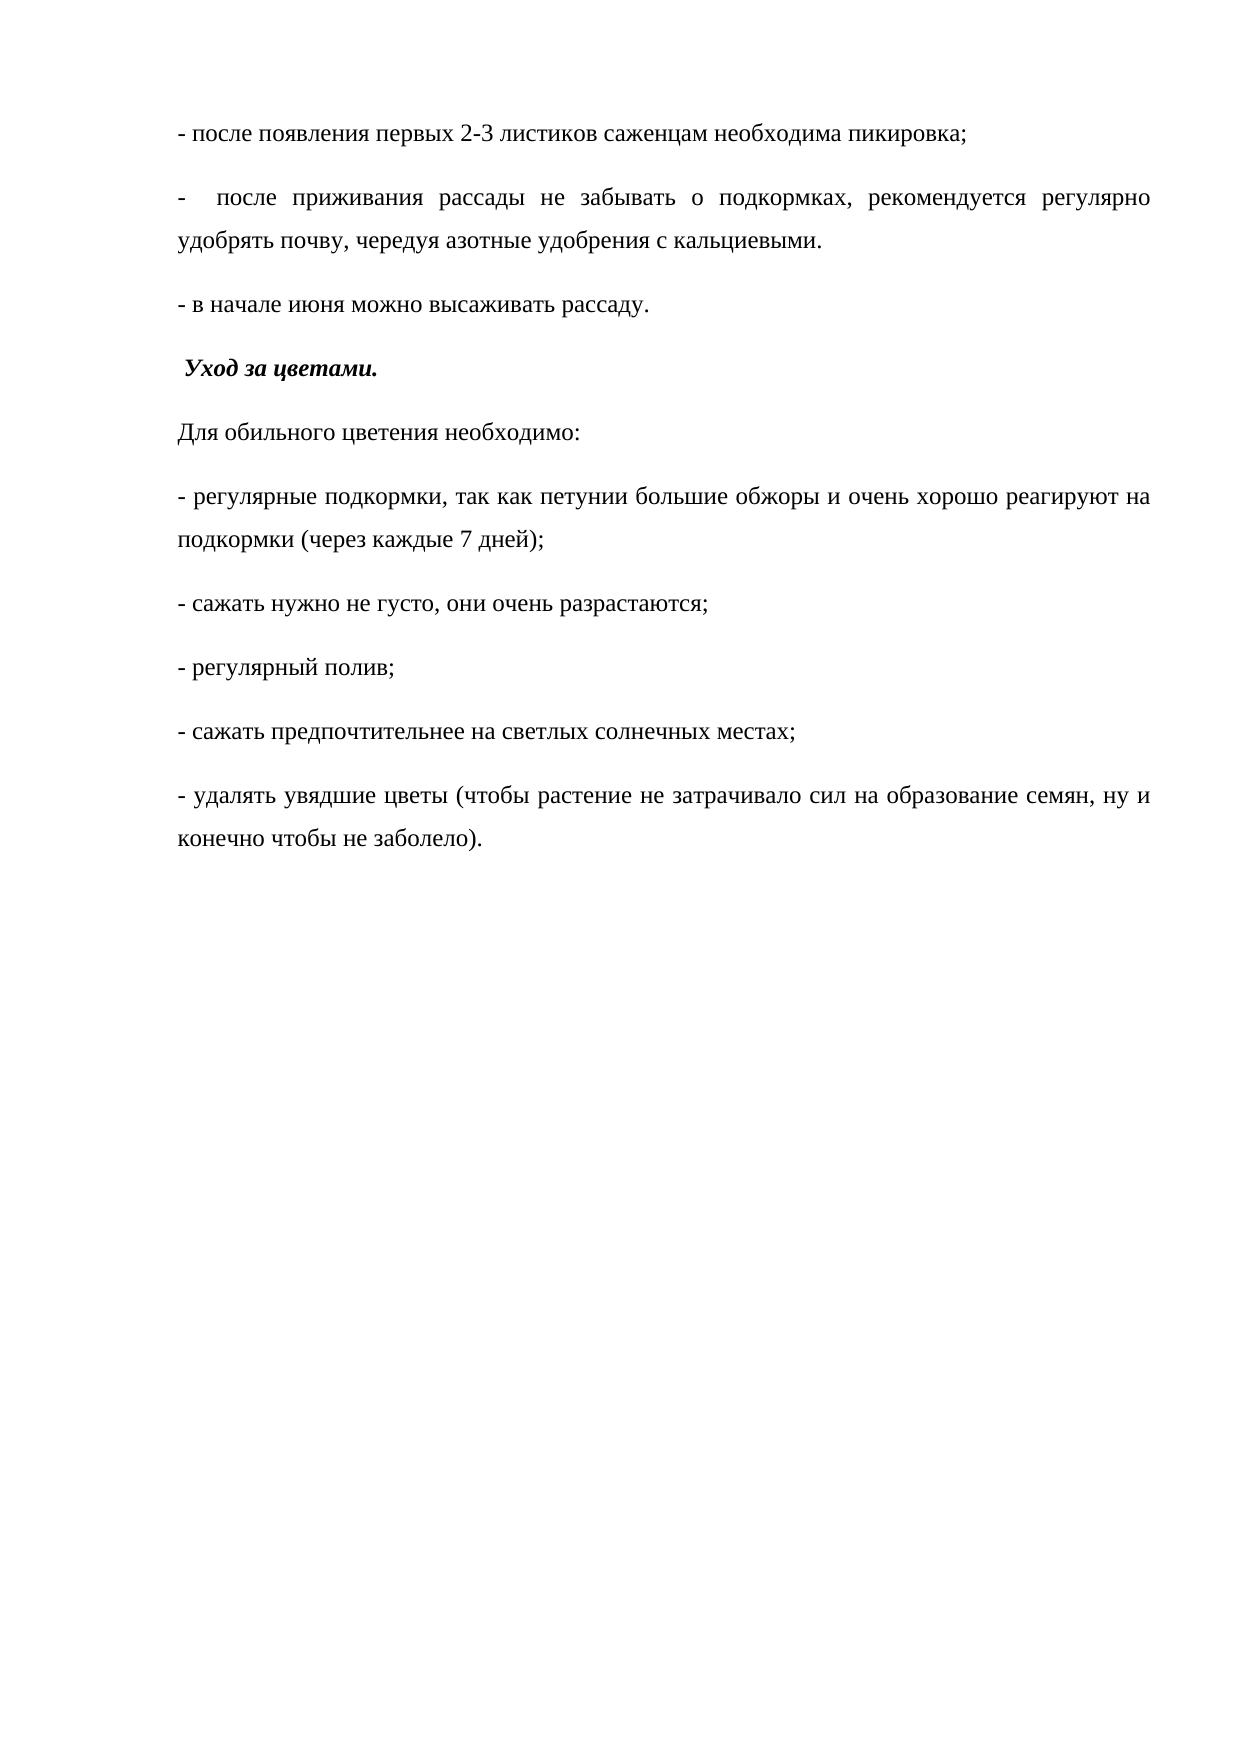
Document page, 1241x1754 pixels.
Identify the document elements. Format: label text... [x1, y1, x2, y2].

text - регулярный полив; [177, 652, 1152, 681]
text Для обильного цветения необходимо: [177, 417, 1152, 446]
text - удалять увядшие цветы (чтобы растение не затрачивало сил на образование семян, ну и конечно чтобы не заболело). [177, 780, 1152, 852]
text - в начале июня можно высаживать рассаду. [177, 289, 1152, 318]
text - после приживания рассады не забывать о подкормках, рекомендуется регулярно удобрять почву, чередуя азотные удобрения с кальциевыми. [177, 182, 1152, 254]
text - сажать нужно не густо, они очень разрастаются; [177, 588, 1152, 617]
text Уход за цветами. [177, 353, 1152, 382]
text - регулярные подкормки, так как петунии большие обжоры и очень хорошо реагируют на подкормки (через каждые 7 дней); [177, 481, 1152, 553]
text - после появления первых 2-3 листиков саженцам необходима пикировка; [177, 118, 1152, 147]
text - сажать предпочтительнее на светлых солнечных местах; [177, 716, 1152, 745]
